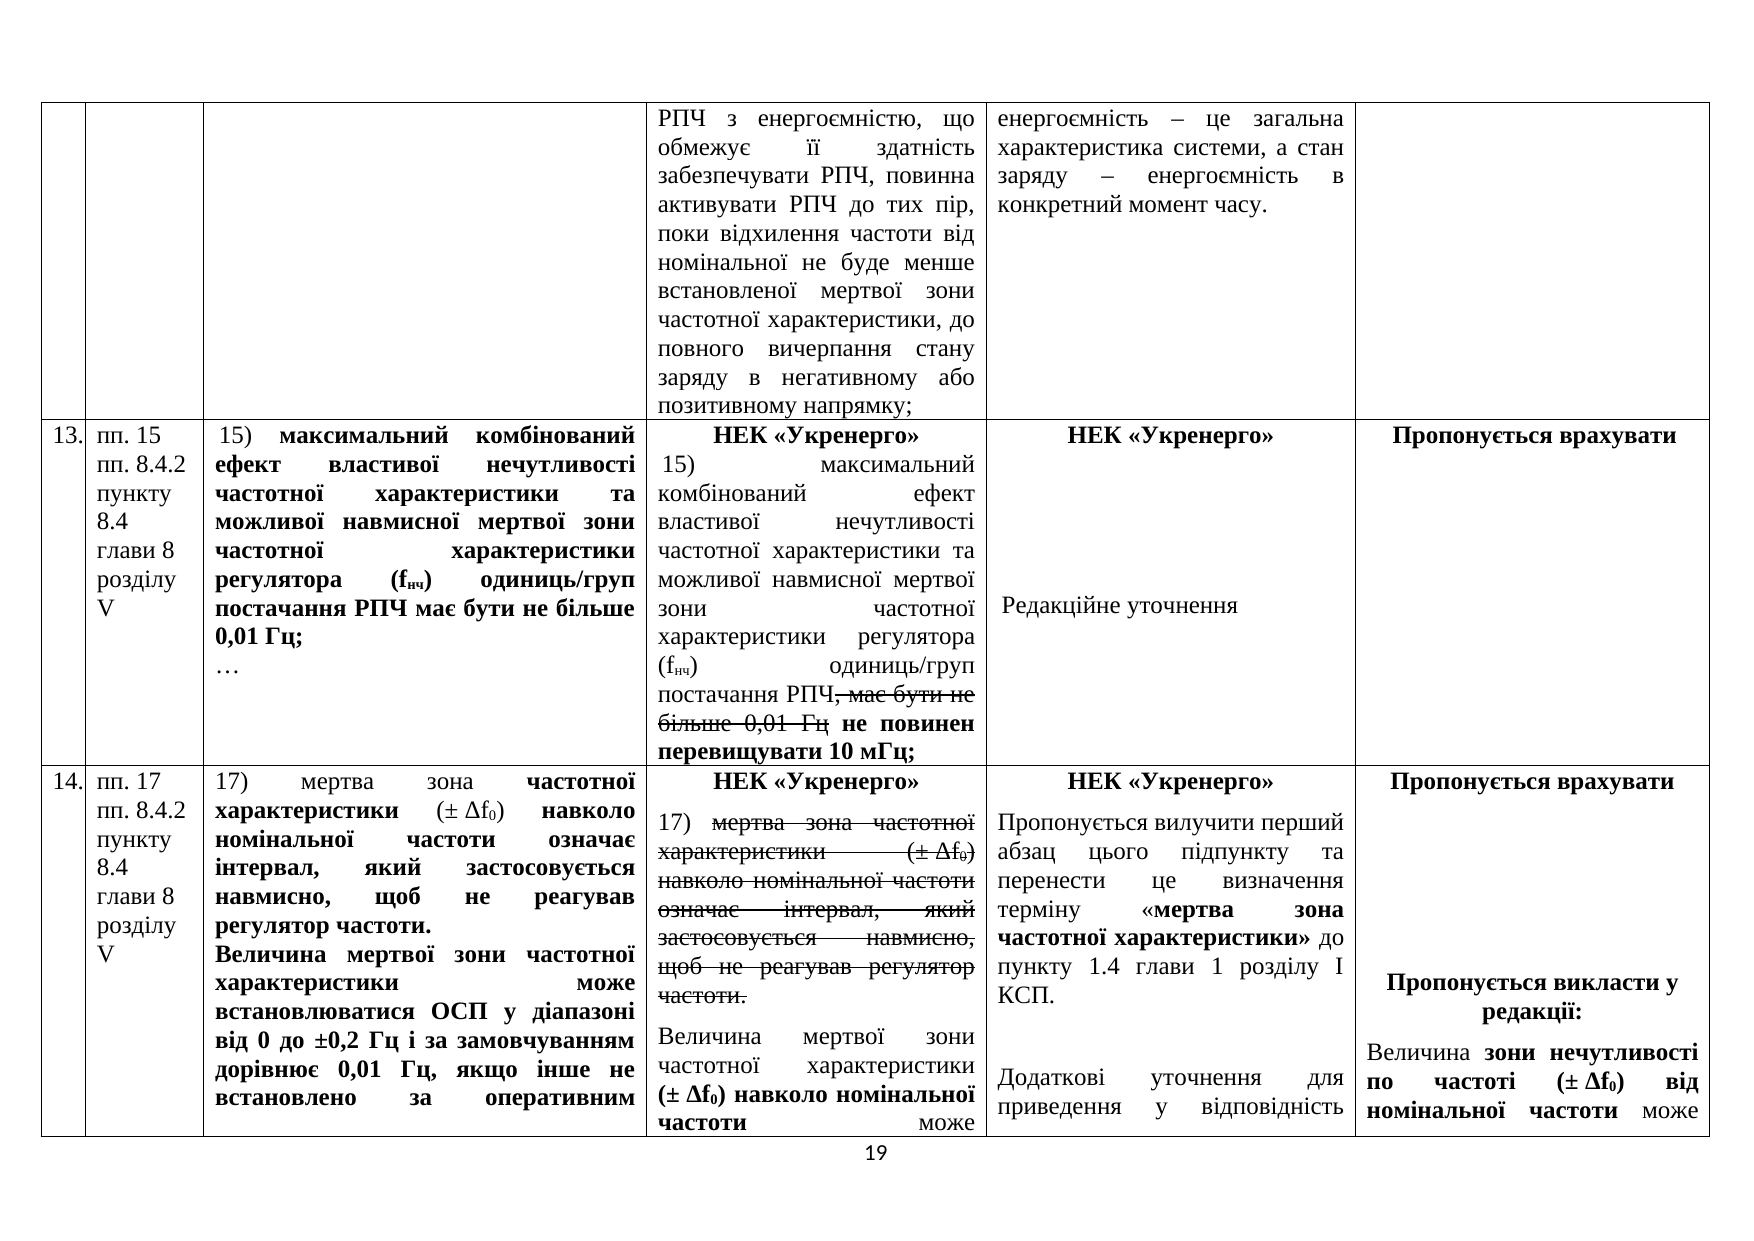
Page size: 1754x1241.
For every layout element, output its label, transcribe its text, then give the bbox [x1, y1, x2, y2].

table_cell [1356, 103, 1709, 419]
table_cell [647, 766, 986, 1136]
table_cell Пропонується врахувати [1356, 420, 1709, 765]
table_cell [86, 103, 203, 419]
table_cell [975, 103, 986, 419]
table_cell [42, 420, 85, 765]
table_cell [204, 766, 646, 1136]
table_cell пп. 15 пп. 8.4.2 пункту 8.4 глави 8 розділу V [86, 420, 203, 765]
table_cell 15) максимальний комбінований ефект властивої нечутливості частотної характеристики та можливої навмисної мертвої зони частотної характеристики регулятора (fнч) одиниць/груп постачання РПЧ має бути не більше 0,01 Гц; … [204, 420, 646, 765]
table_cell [86, 766, 203, 1136]
table_cell НЕК «Укренерго» Редакційне уточнення [987, 420, 1355, 765]
table_cell НЕК «Укренерго» 15) максимальний комбінований ефект властивої нечутливості частотної характеристики та можливої навмисної мертвої зони частотної характеристики регулятора (fнч) одиниць/груп постачання РПЧ, має бути не більше 0,01 Гц не повинен перевищувати 10 мГц; [647, 420, 986, 765]
table_cell [42, 103, 85, 419]
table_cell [987, 766, 1355, 1136]
table_cell [42, 766, 85, 1136]
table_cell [1356, 766, 1709, 1136]
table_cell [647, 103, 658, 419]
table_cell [204, 103, 646, 419]
